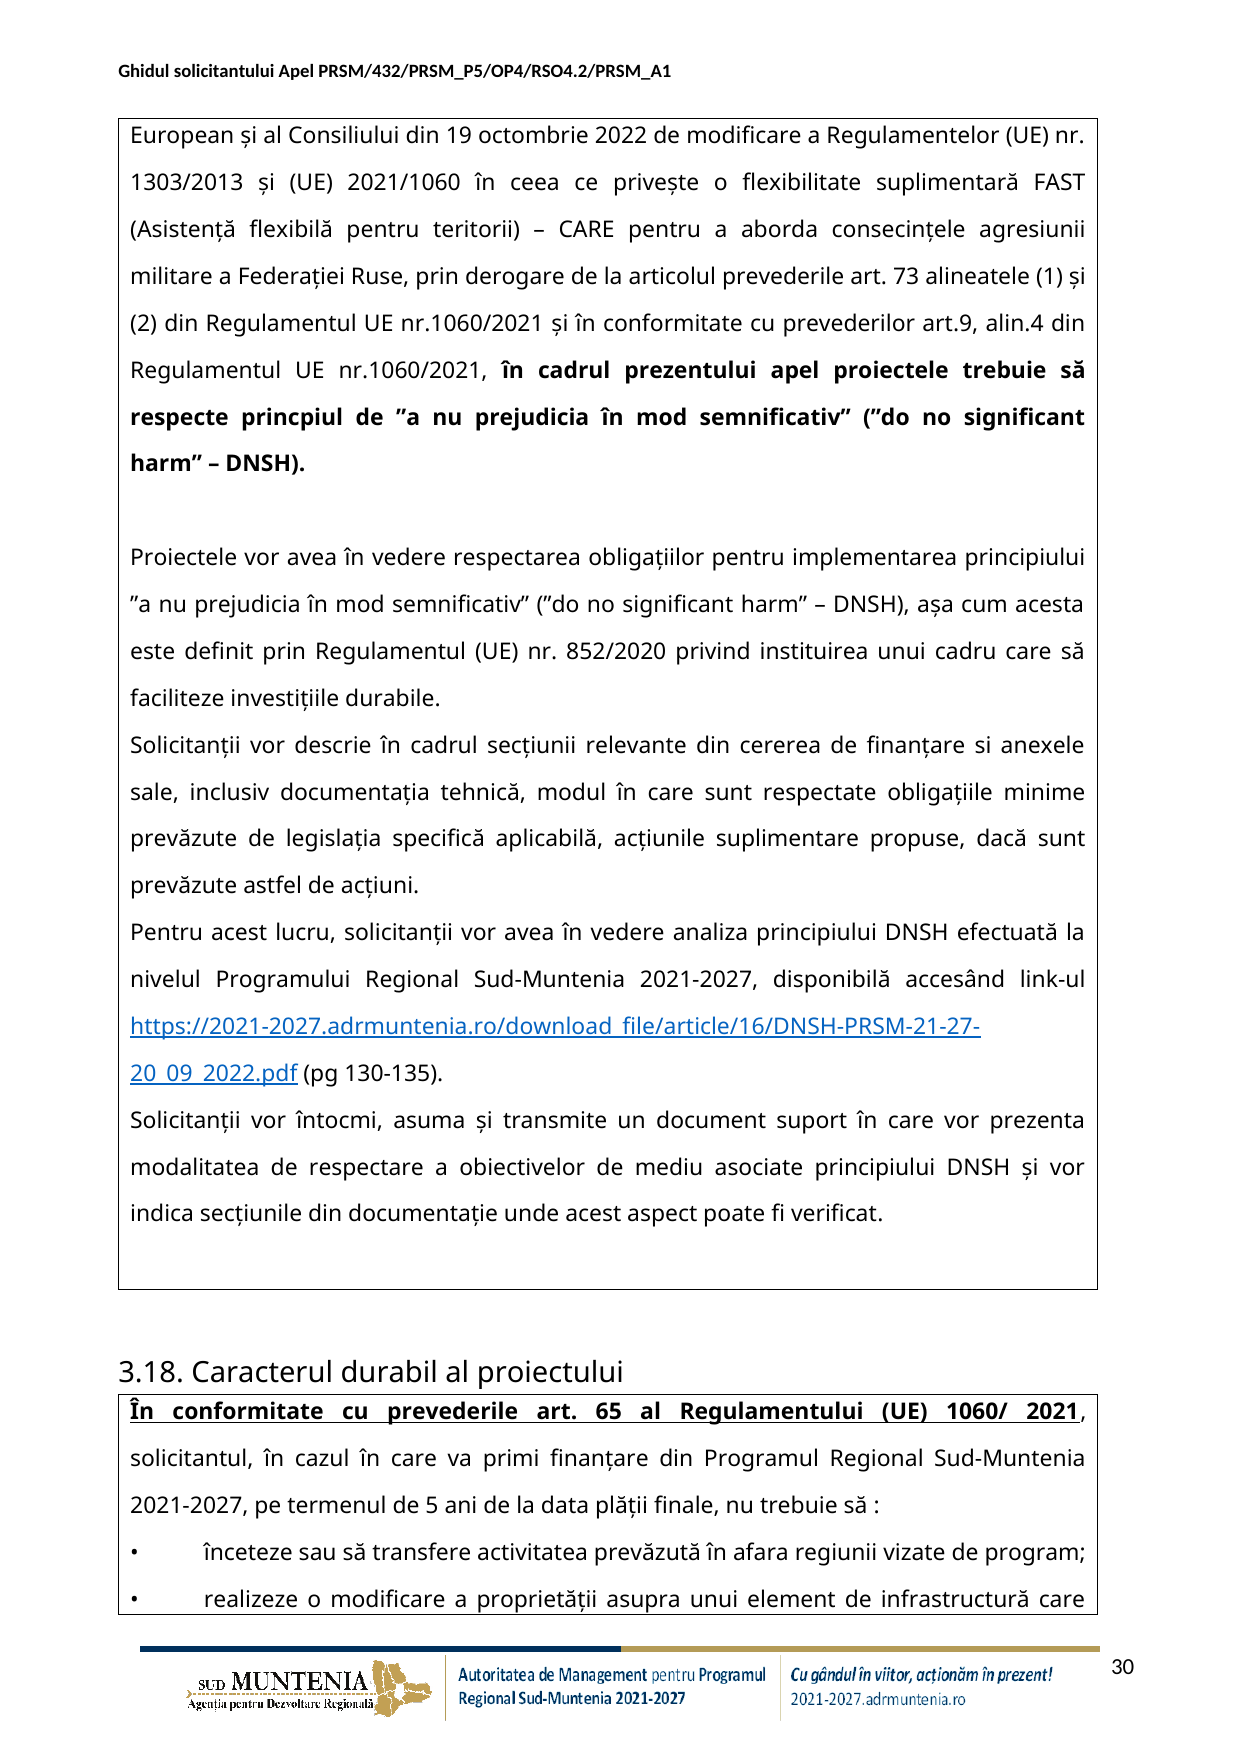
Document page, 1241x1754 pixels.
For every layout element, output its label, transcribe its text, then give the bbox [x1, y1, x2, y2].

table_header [119, 1395, 1097, 1614]
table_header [119, 119, 1097, 1288]
subtitle 3.18. Caracterul durabil al proiectului [118, 1351, 1134, 1391]
picture [140, 1646, 1100, 1721]
